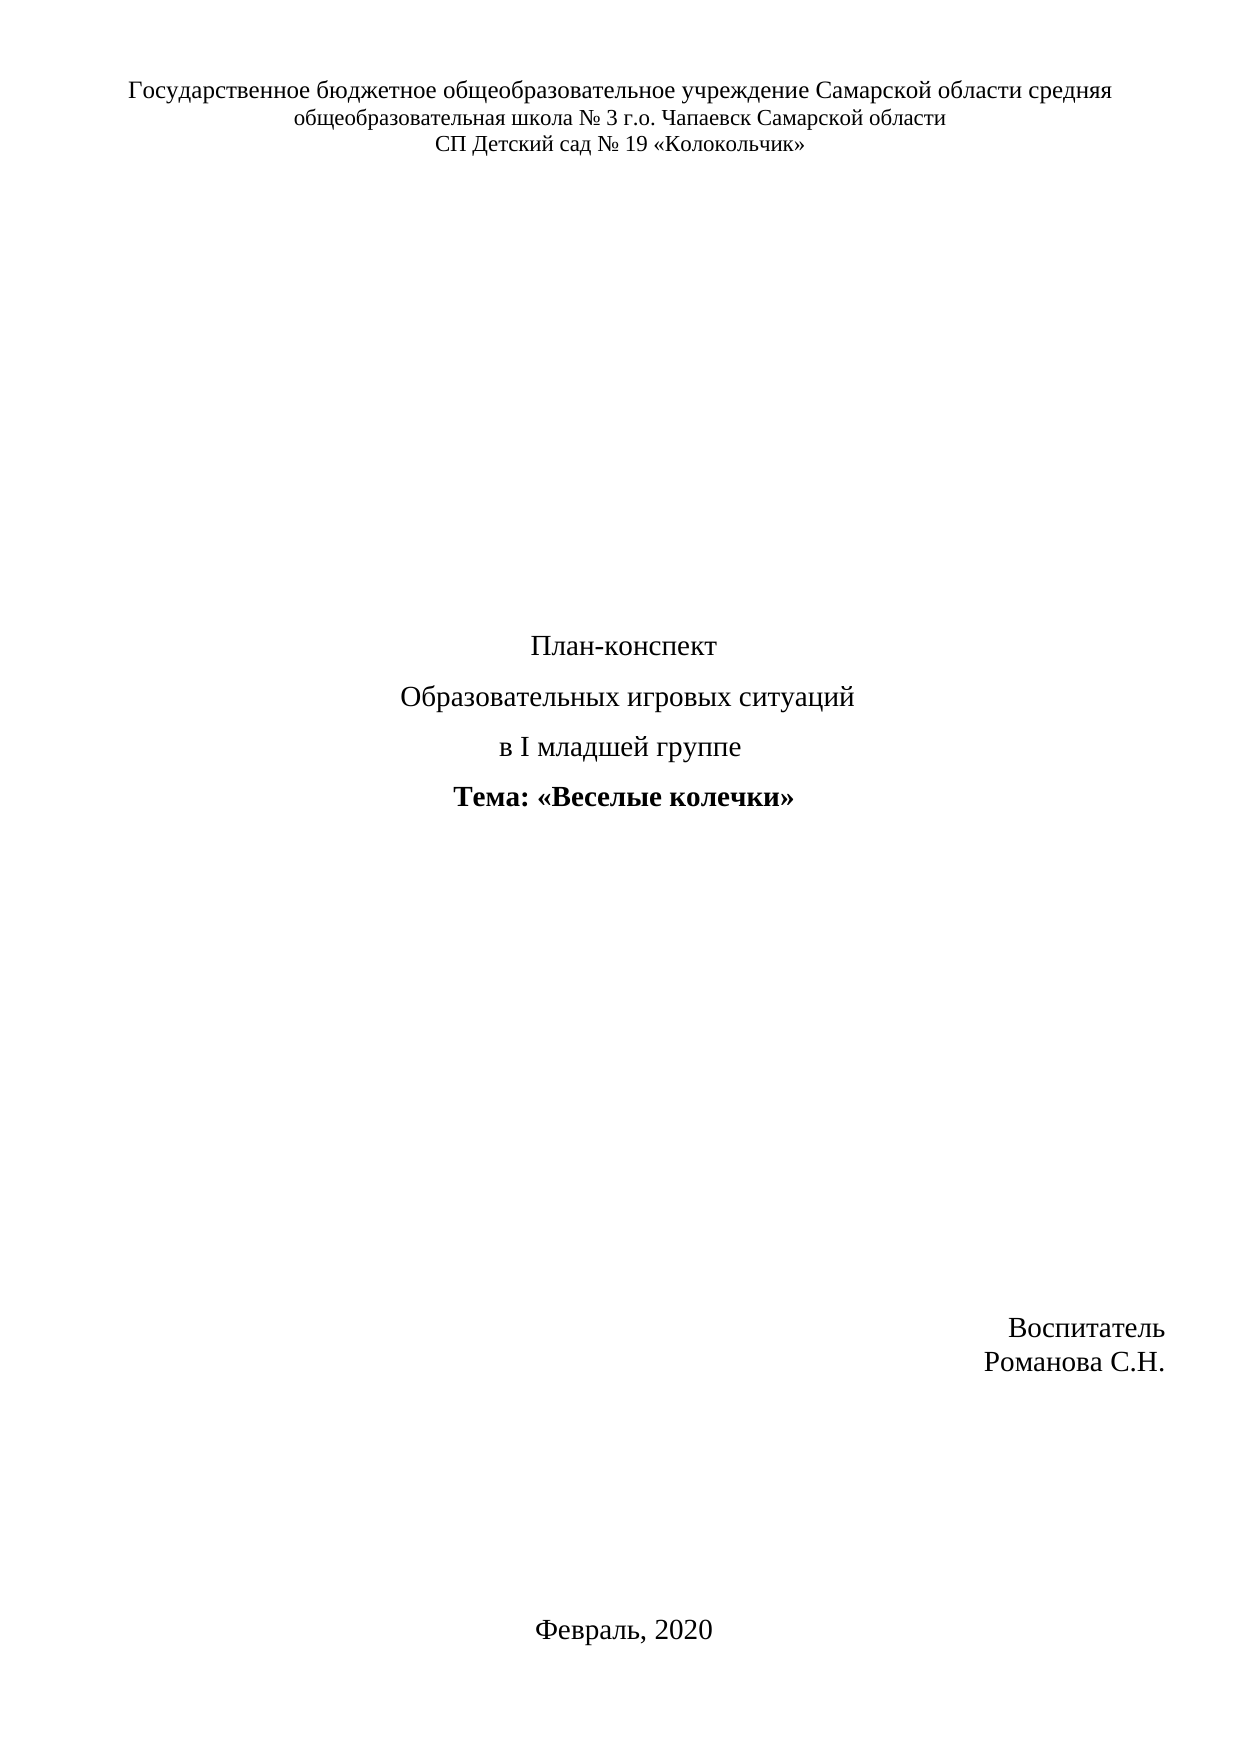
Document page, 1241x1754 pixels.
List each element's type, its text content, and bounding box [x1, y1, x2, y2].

text План-конспект [75, 628, 1165, 662]
text Государственное бюджетное общеобразовательное учреждение Самарской области средняя общеобразовательная школа № 3 г.о. Чапаевск Самарской области [75, 75, 1165, 130]
text Воспитатель [621, 1311, 1165, 1344]
text Тема: «Веселые колечки» [75, 779, 1165, 813]
text Образовательных игровых ситуаций [75, 679, 1165, 712]
text СП Детский сад № 19 «Колокольчик» [75, 130, 1165, 156]
text Романова С.Н. [621, 1344, 1165, 1378]
text Февраль, 2020 [75, 1612, 1165, 1646]
text в I младшей группе [75, 729, 1165, 763]
